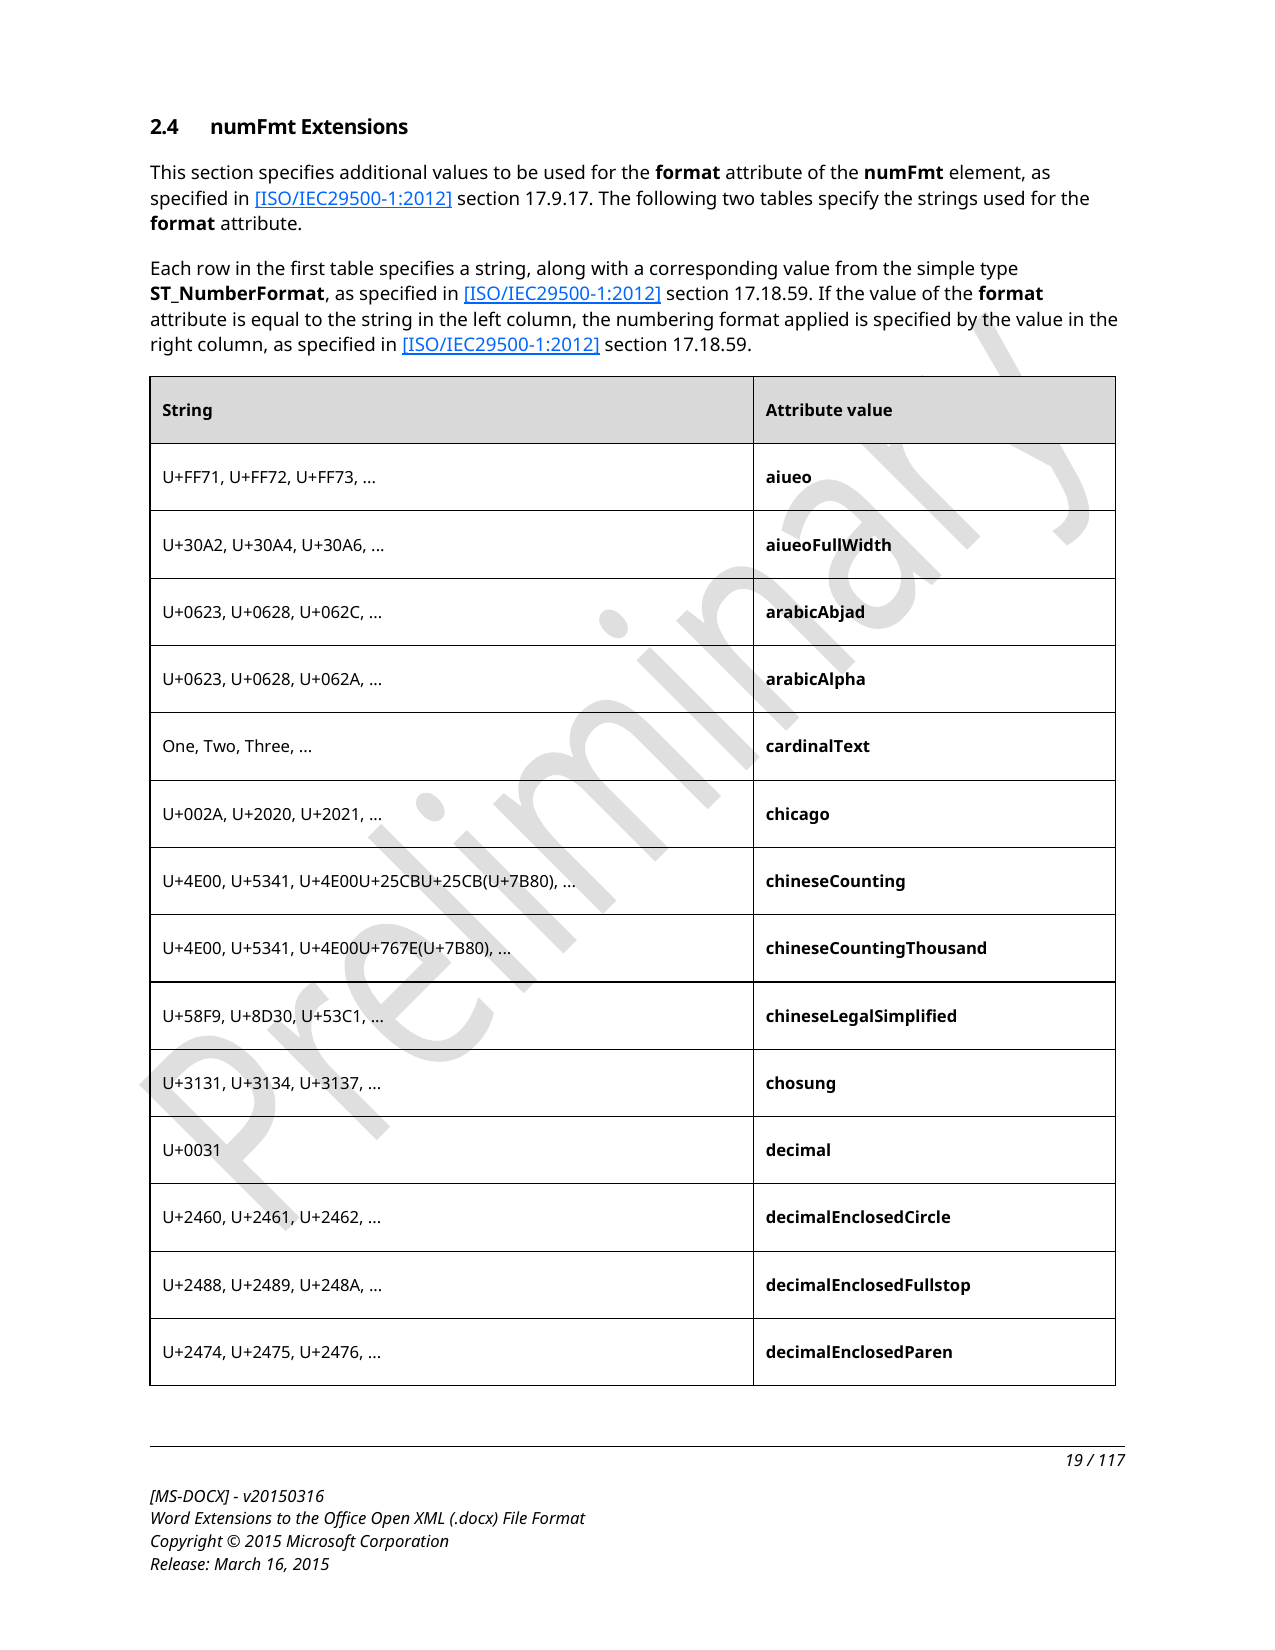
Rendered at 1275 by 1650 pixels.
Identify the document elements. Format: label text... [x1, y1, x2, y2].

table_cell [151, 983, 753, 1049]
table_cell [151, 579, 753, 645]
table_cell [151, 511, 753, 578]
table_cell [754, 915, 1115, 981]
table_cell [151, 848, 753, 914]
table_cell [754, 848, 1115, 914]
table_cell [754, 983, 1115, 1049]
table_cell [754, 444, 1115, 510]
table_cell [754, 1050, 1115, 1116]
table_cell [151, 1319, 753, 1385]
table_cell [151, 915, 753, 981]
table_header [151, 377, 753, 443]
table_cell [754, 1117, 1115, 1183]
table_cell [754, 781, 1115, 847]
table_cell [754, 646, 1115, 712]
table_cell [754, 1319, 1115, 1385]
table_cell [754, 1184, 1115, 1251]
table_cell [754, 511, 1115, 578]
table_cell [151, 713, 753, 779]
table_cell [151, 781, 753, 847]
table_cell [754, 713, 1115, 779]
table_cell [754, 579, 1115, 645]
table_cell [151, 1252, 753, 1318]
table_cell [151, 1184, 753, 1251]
text Each row in the first table specifies a string, along with a corresponding value from the simple type ST_NumberFormat, as specified in [ISO/IEC29500-1:2012] section 17.18.59. If the value of the format attribute is equal to the string in the left column, the numbering format applied is specified by the value in the right column, as specified in [ISO/IEC29500-1:2012] section 17.18.59. [150, 255, 1125, 357]
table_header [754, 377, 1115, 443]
text This section specifies additional values to be used for the format attribute of the numFmt element, as specified in [ISO/IEC29500-1:2012] section 17.9.17. The following two tables specify the strings used for the format attribute. [150, 160, 1125, 236]
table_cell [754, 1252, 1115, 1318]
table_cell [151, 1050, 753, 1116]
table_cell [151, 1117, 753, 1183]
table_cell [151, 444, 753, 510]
subtitle numFmt Extensions [150, 112, 1125, 141]
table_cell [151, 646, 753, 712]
